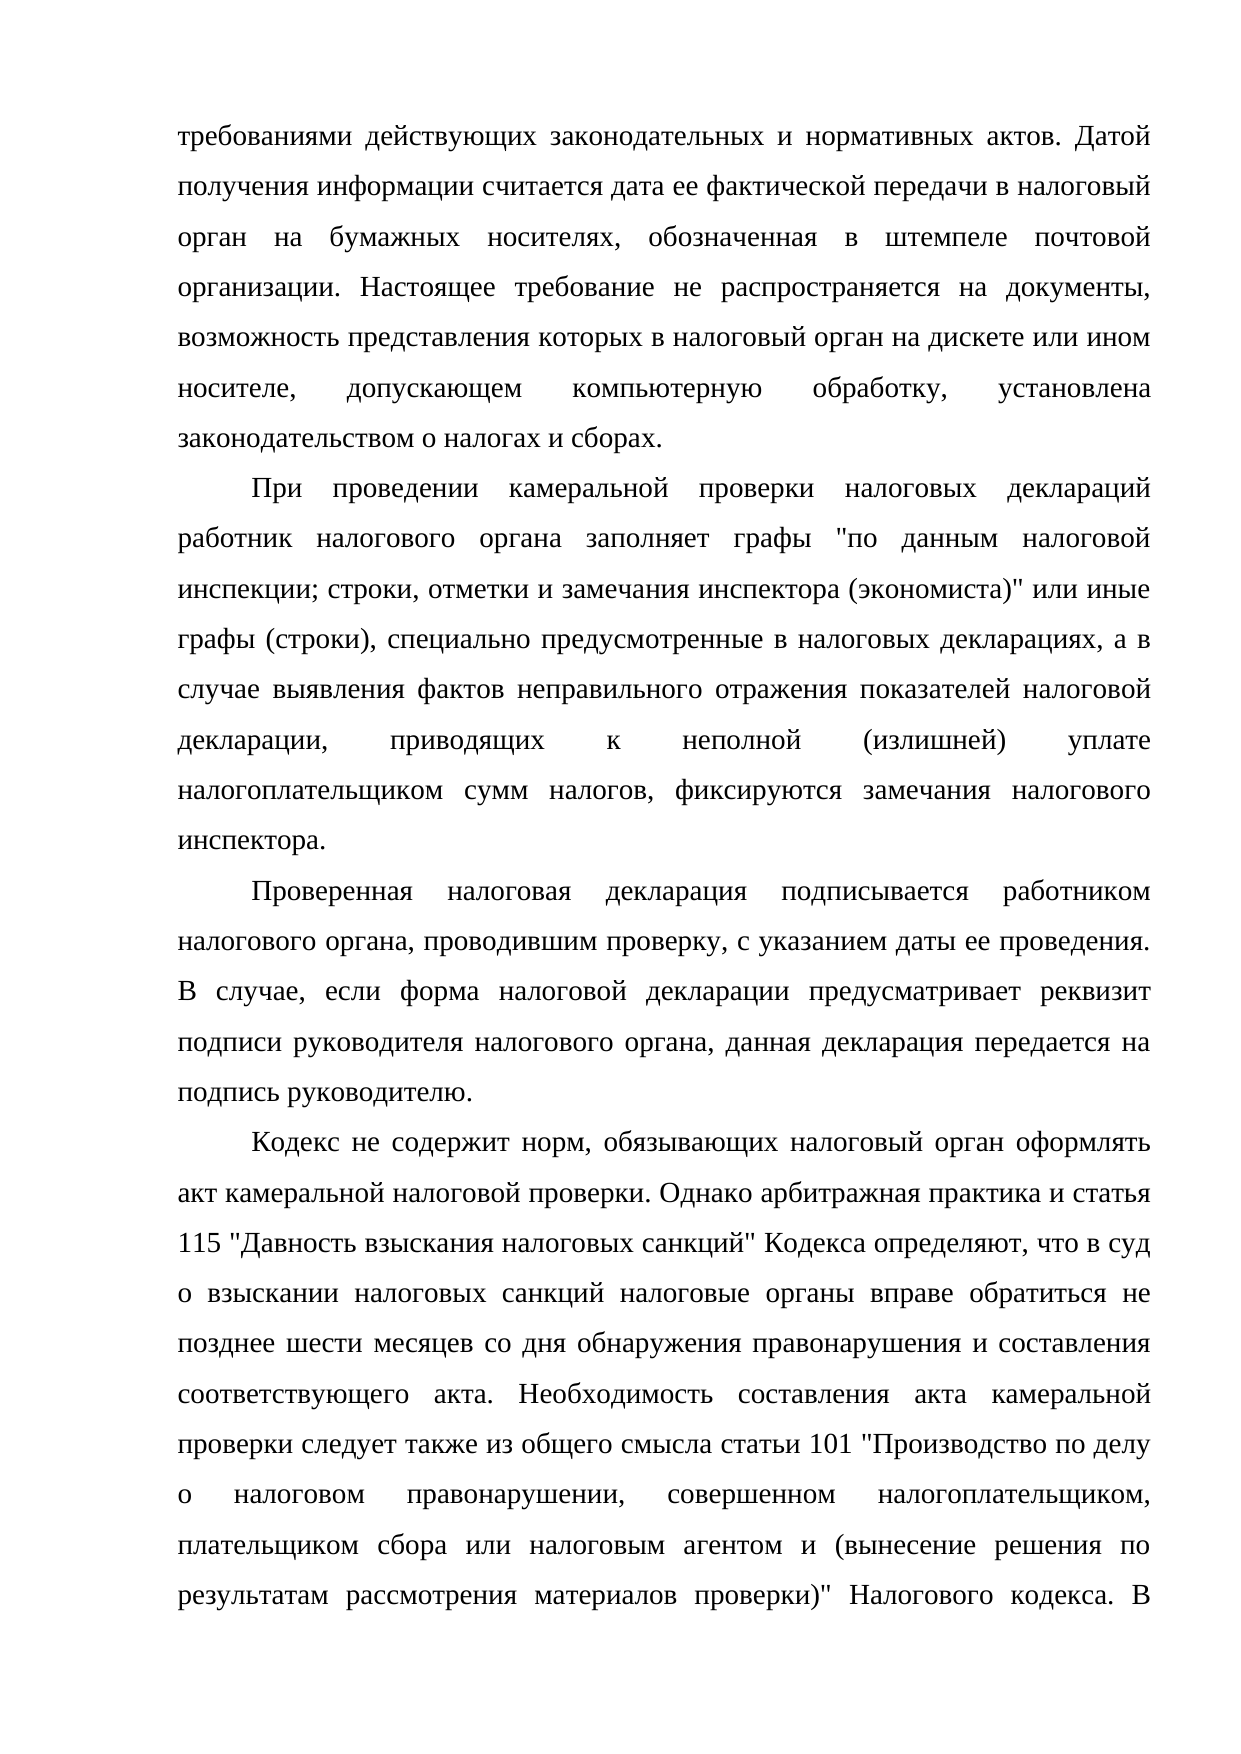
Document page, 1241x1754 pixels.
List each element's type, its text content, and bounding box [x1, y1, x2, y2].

text При проведении камеральной проверки налоговых деклараций работник налогового органа заполняет графы "по данным налоговой инспекции; строки, отметки и замечания инспектора (экономиста)" или иные графы (строки), специально предусмотренные в налоговых декларациях, а в случае выявления фактов неправильного отражения показателей налоговой декларации, приводящих к неполной (излишней) уплате налогоплательщиком сумм налогов, фиксируются замечания налогового инспектора. [177, 470, 1152, 856]
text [177, 1124, 1152, 1611]
text Проверенная налоговая декларация подписывается работником налогового органа, проводившим проверку, с указанием даты ее проведения. В случае, если форма налоговой декларации предусматривает реквизит подписи руководителя налогового органа, данная декларация передается на подпись руководителю. [177, 873, 1152, 1108]
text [177, 118, 1152, 453]
